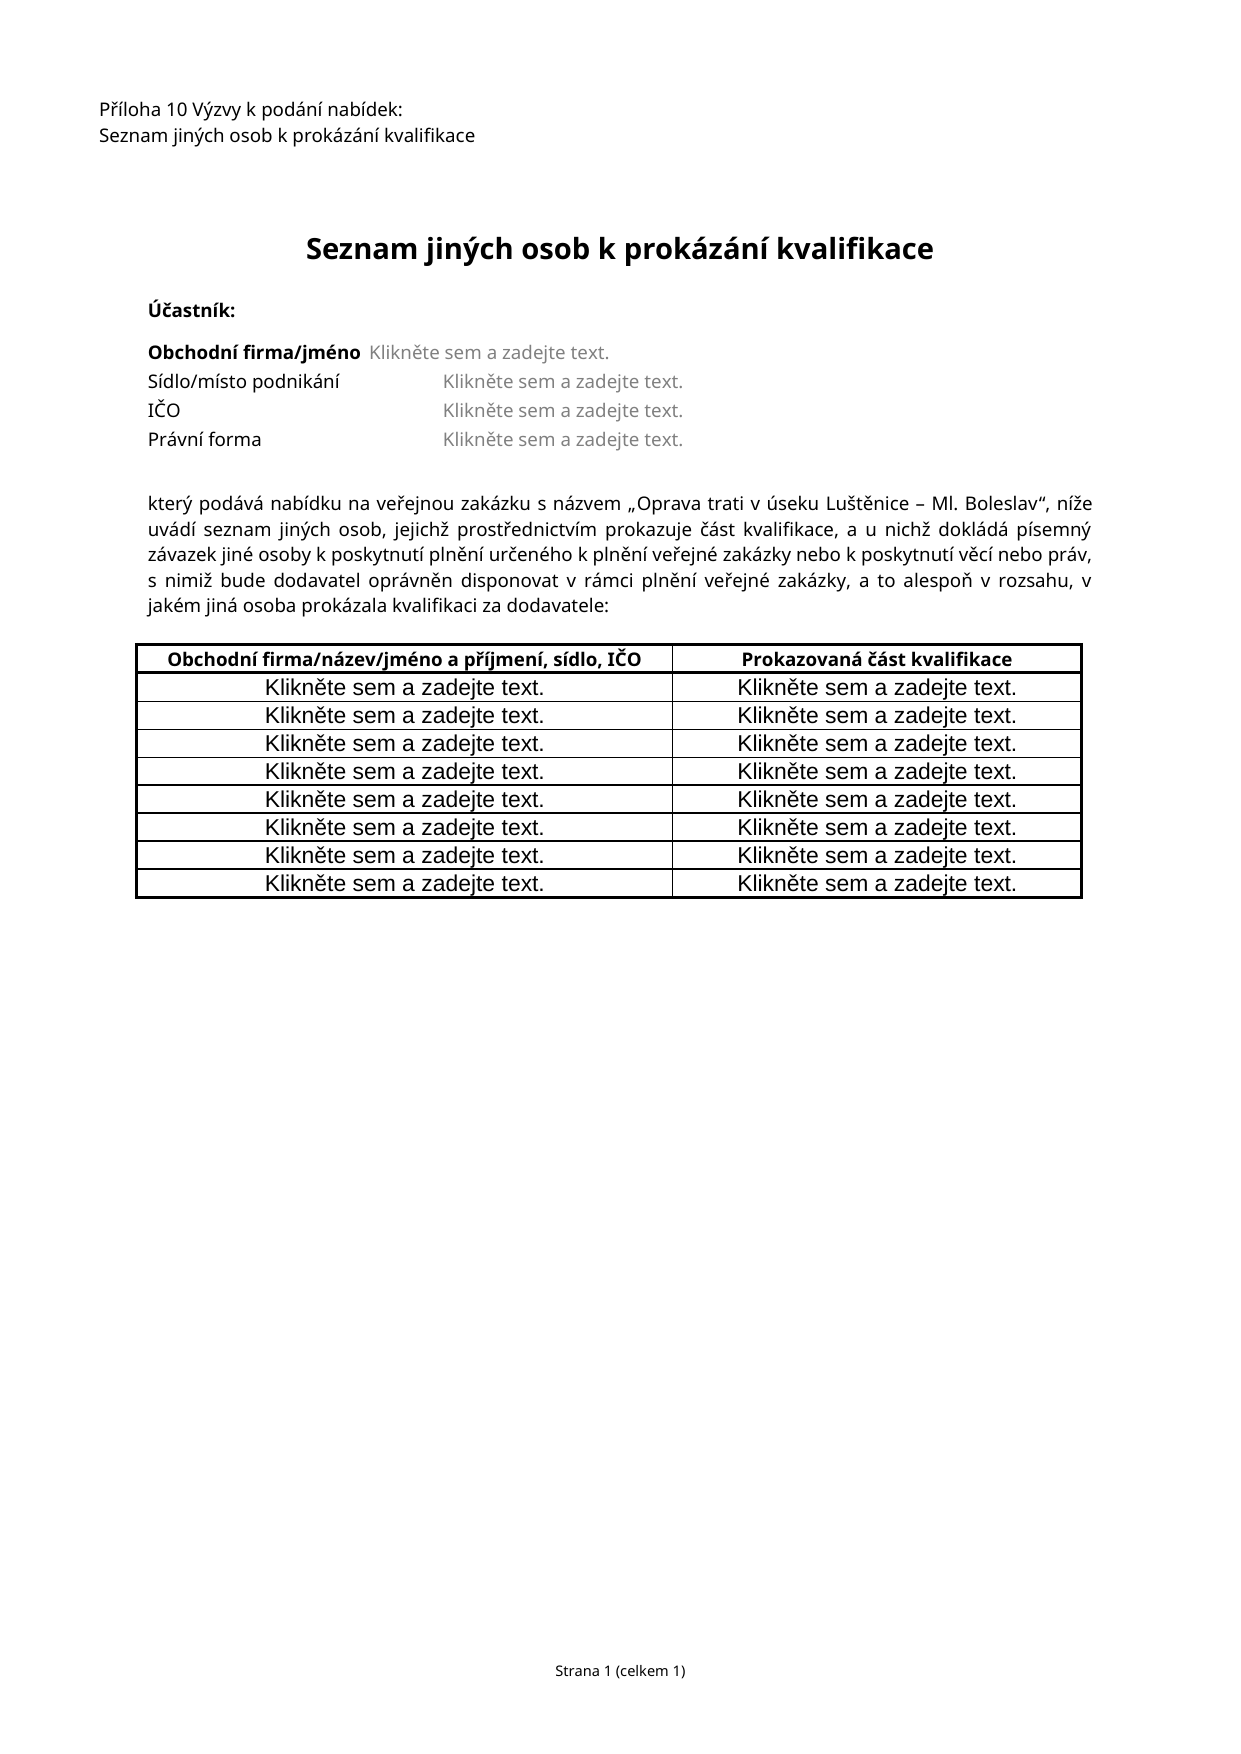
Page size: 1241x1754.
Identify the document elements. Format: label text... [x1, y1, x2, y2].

text Právní forma [148, 423, 1093, 452]
table_header Obchodní firma/název/jméno a příjmení, sídlo, IČO [138, 646, 672, 671]
text Sídlo/místo podnikání [148, 365, 1093, 394]
table_header Prokazovaná část kvalifikace [673, 646, 1080, 671]
title Seznam jiných osob k prokázání kvalifikace [148, 228, 1093, 268]
text Obchodní firma/jméno [148, 336, 1093, 365]
text Účastník: [148, 293, 1093, 324]
text který podává nabídku na veřejnou zakázku s názvem „Oprava trati v úseku Luštěnice – Ml. Boleslav“, níže uvádí seznam jiných osob, jejichž prostřednictvím prokazuje část kvalifikace, a u nichž dokládá písemný závazek jiné osoby k poskytnutí plnění určeného k plnění veřejné zakázky nebo k poskytnutí věcí nebo práv, s nimiž bude dodavatel oprávněn disponovat v rámci plnění veřejné zakázky, a to alespoň v rozsahu, v jakém jiná osoba prokázala kvalifikaci za dodavatele: [148, 490, 1093, 618]
text IČO [148, 394, 1093, 423]
